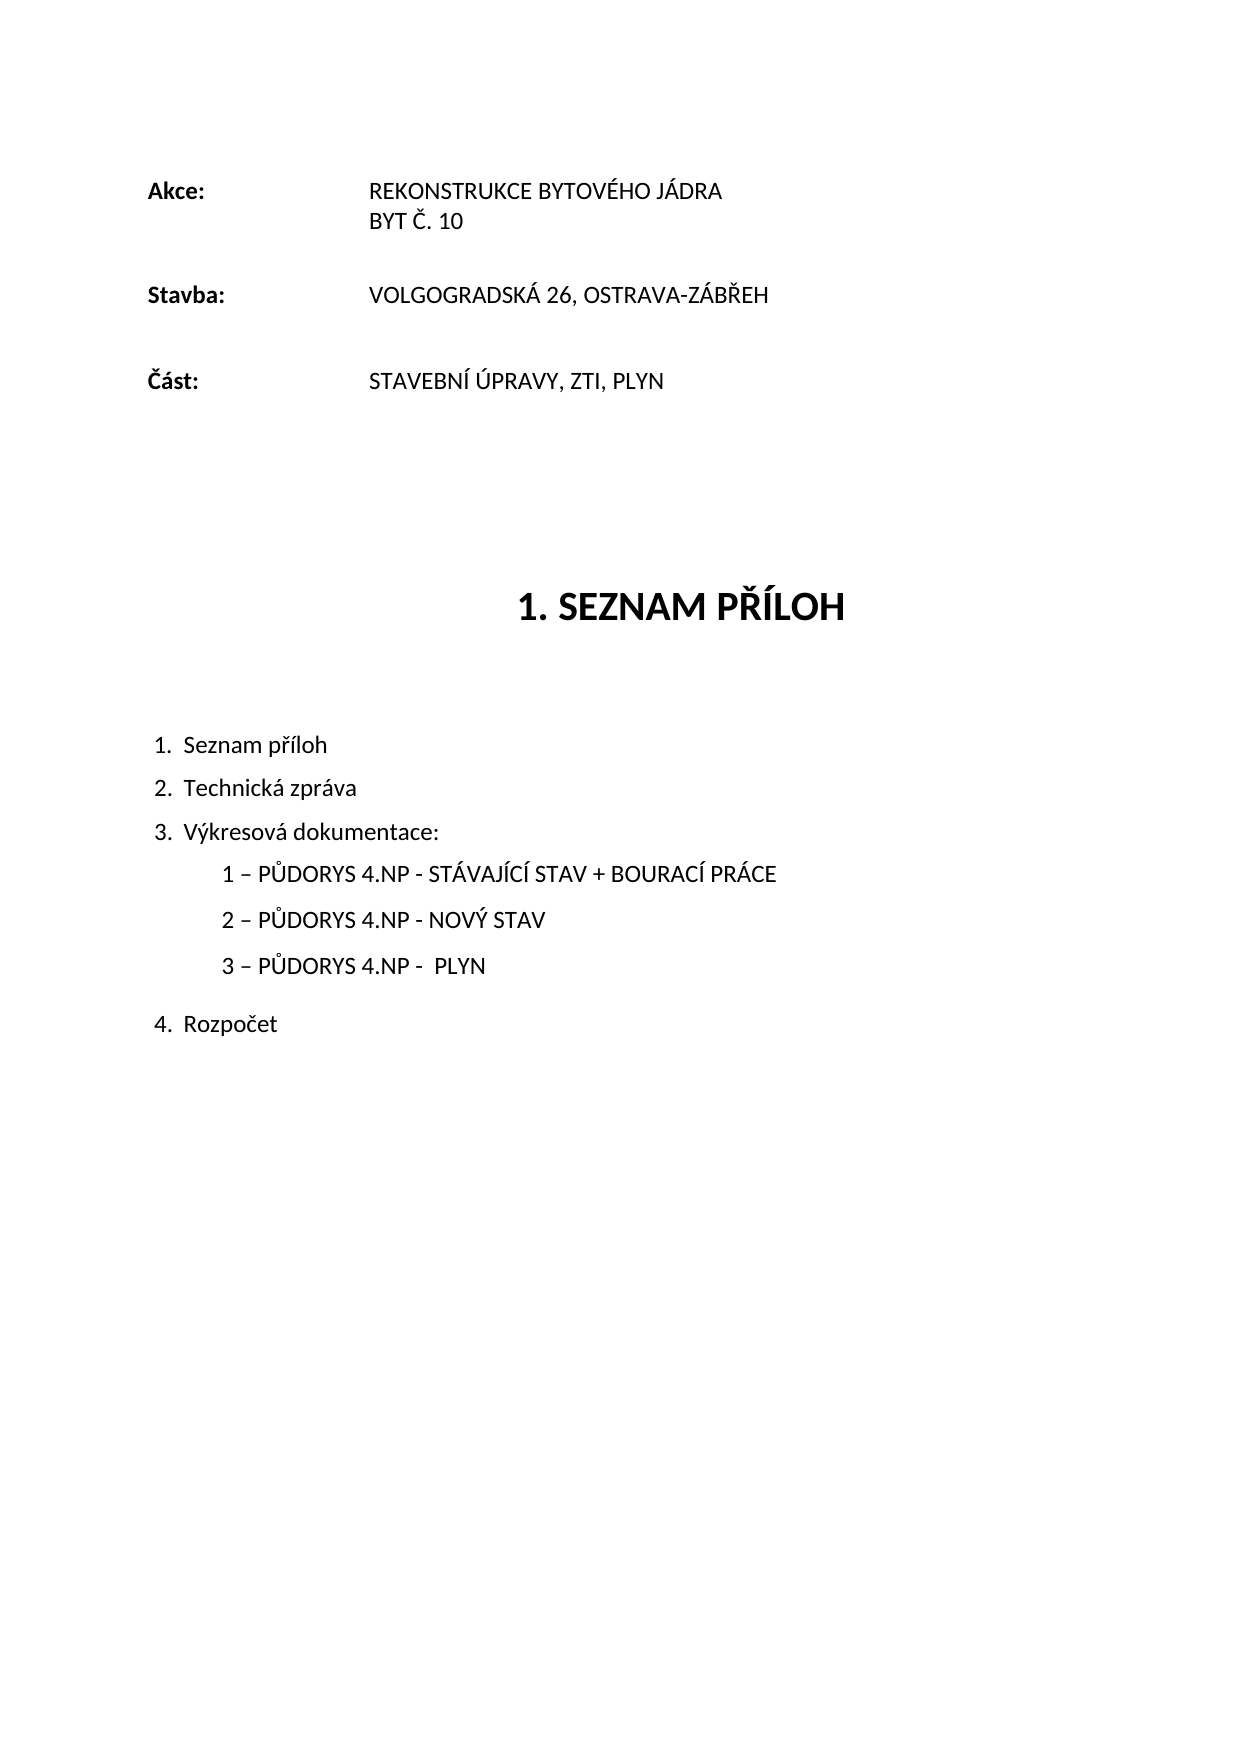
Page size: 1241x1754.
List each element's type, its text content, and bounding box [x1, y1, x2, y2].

list Technická zpráva [154, 773, 1107, 803]
list Výkresová dokumentace: [154, 816, 1107, 846]
text Část: STAVEBNÍ ÚPRAVY, ZTI, PLYN [148, 365, 1107, 396]
text 3 – PŮDORYS 4.NP - PLYN [148, 950, 1107, 981]
text Akce: REKONSTRUKCE BYTOVÉHO JÁDRA [148, 175, 1107, 206]
list Rozpočet [154, 1008, 1107, 1039]
text 1 – PŮDORYS 4.NP - STÁVAJÍCÍ STAV + BOURACÍ PRÁCE [148, 859, 1107, 889]
text Stavba: VOLGOGRADSKÁ 26, OSTRAVA-ZÁBŘEH [148, 279, 1107, 309]
text 1. SEZNAM PŘÍLOH [441, 580, 1107, 631]
text BYT Č. 10 [148, 206, 1107, 236]
text 2 – PŮDORYS 4.NP - NOVÝ STAV [148, 904, 1107, 935]
text 1. Seznam příloh [148, 729, 1107, 760]
